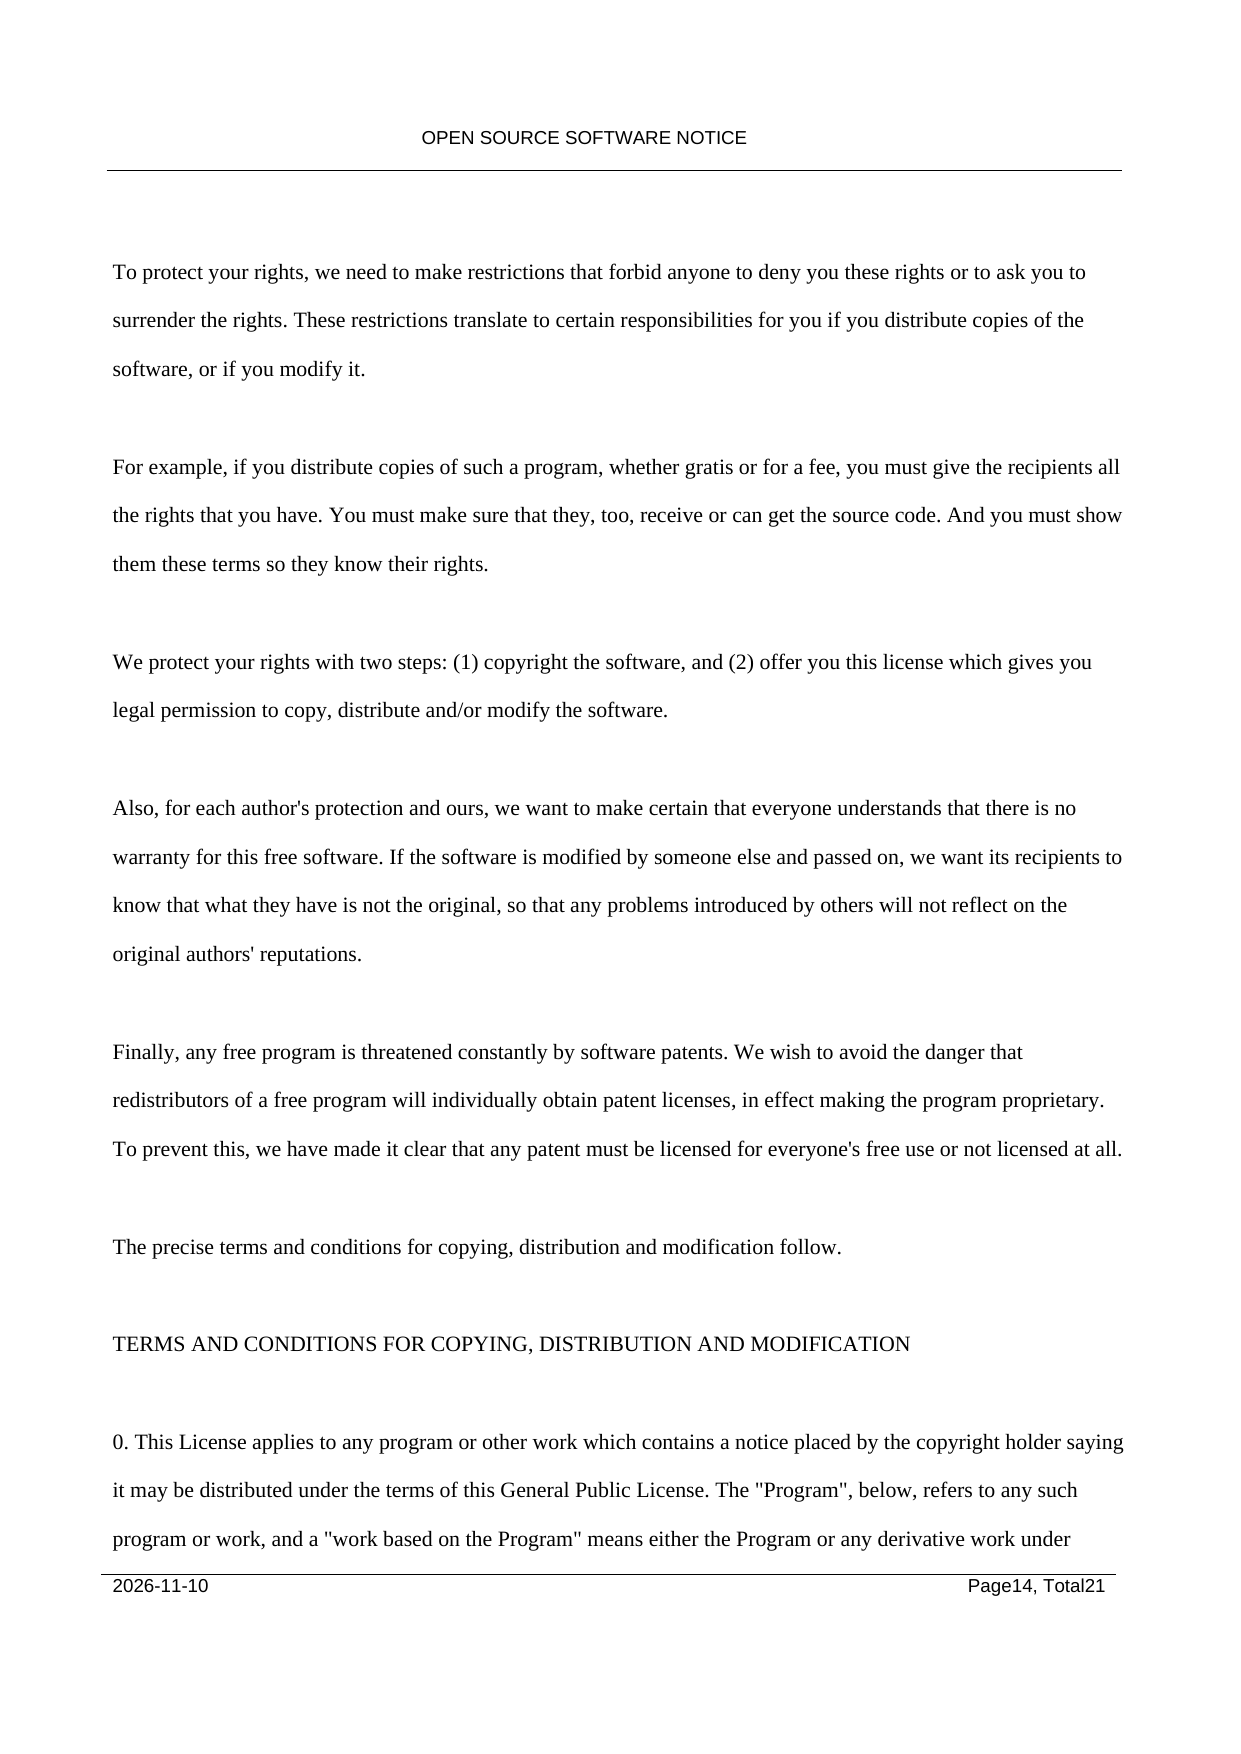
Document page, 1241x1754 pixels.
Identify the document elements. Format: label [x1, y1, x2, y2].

text [112, 206, 1128, 1555]
